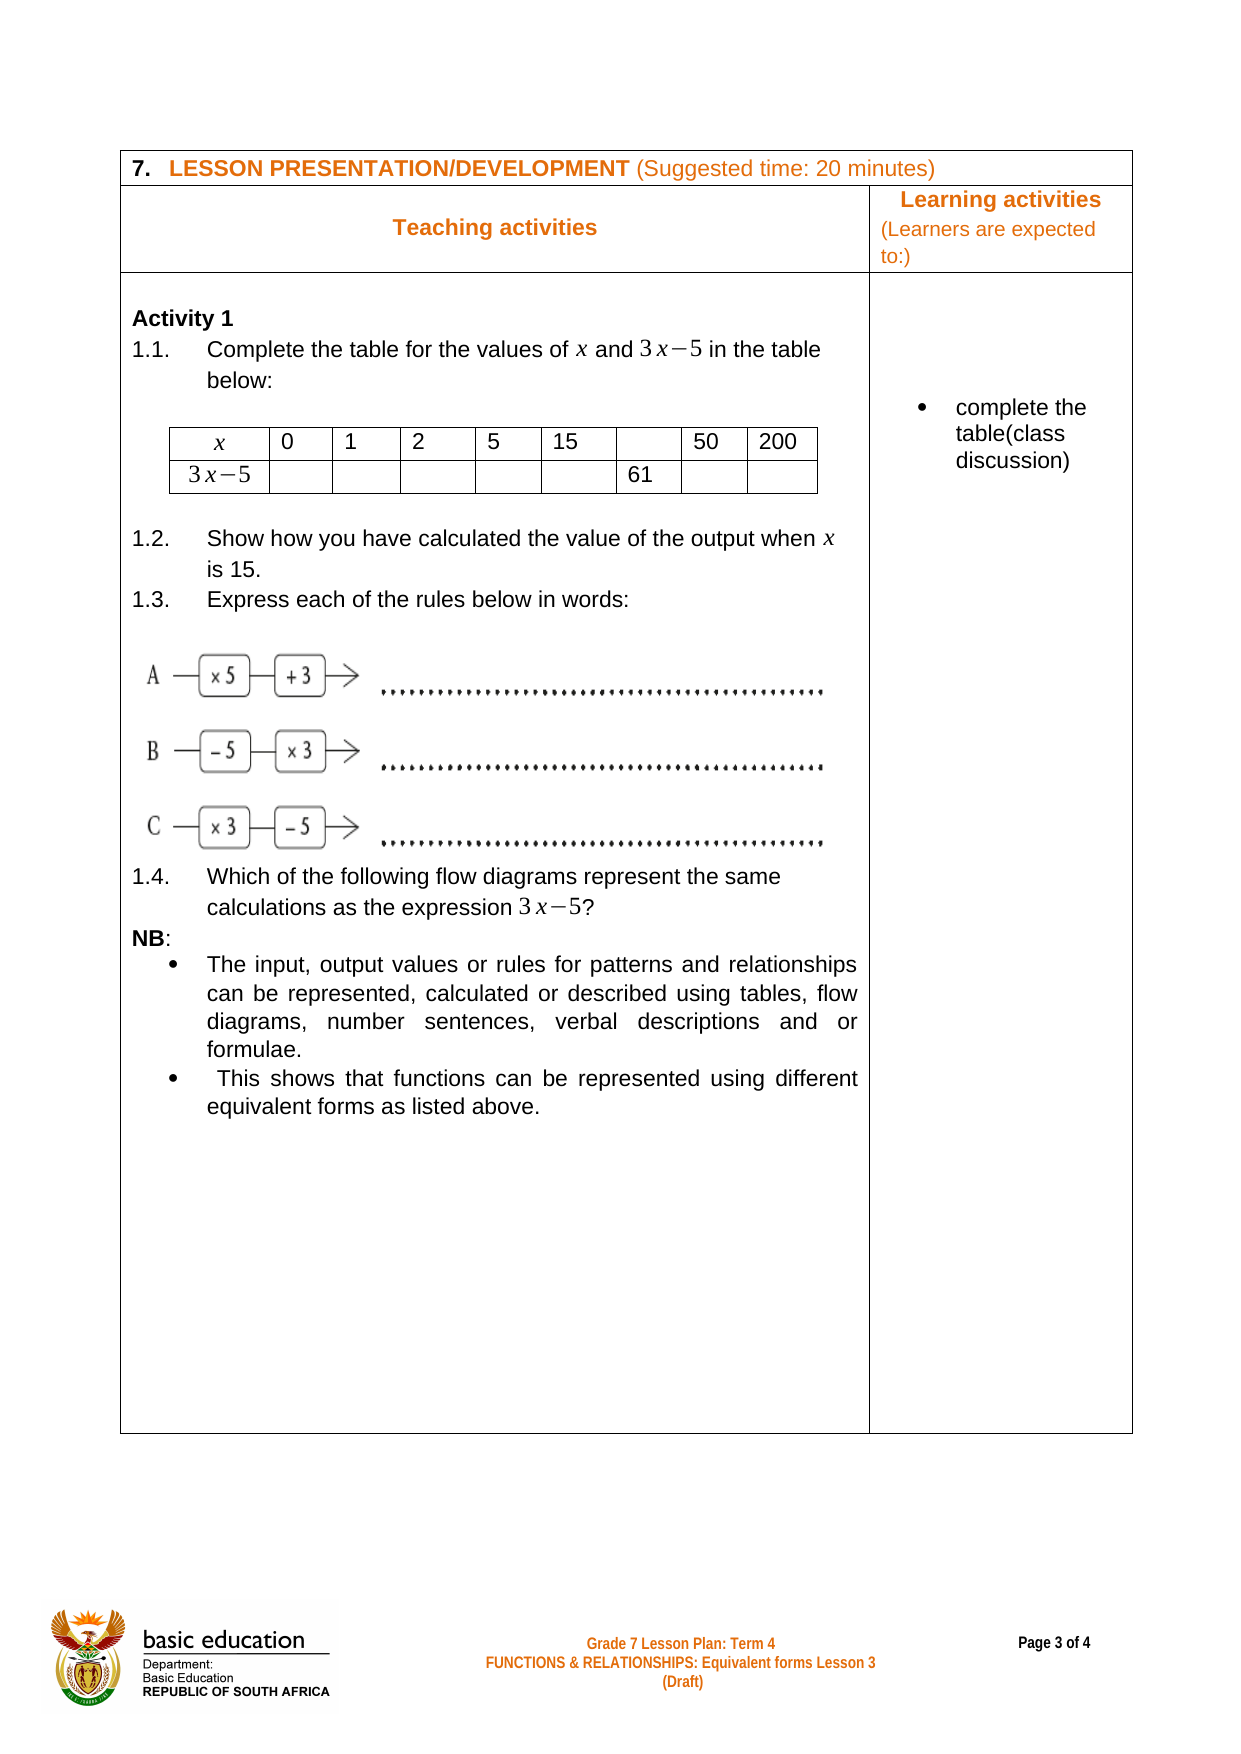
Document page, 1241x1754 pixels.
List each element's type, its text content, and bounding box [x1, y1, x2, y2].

table_cell Activity 1 Complete the table for the values of and in the table below: Show how you have calculated the value of the output when is 15. Express each of the rules below in words: Which of the following flow diagrams represent the same calculations as the expression ? NB: The input, output values or rules for patterns and relationships can be represented, calculated or described using tables, flow diagrams, number sentences, verbal descriptions and or formulae. This shows that functions can be represented using different equivalent forms as listed above. [121, 273, 869, 1432]
table_cell complete the table(class discussion) [870, 273, 1132, 1432]
table_header LESSON PRESENTATION/DEVELOPMENT (Suggested time: 20 minutes) [121, 151, 1132, 185]
picture [41, 1599, 339, 1714]
table_cell Teaching activities [121, 186, 869, 272]
table_cell Learning activities (Learners are expected to:) [870, 186, 1132, 272]
